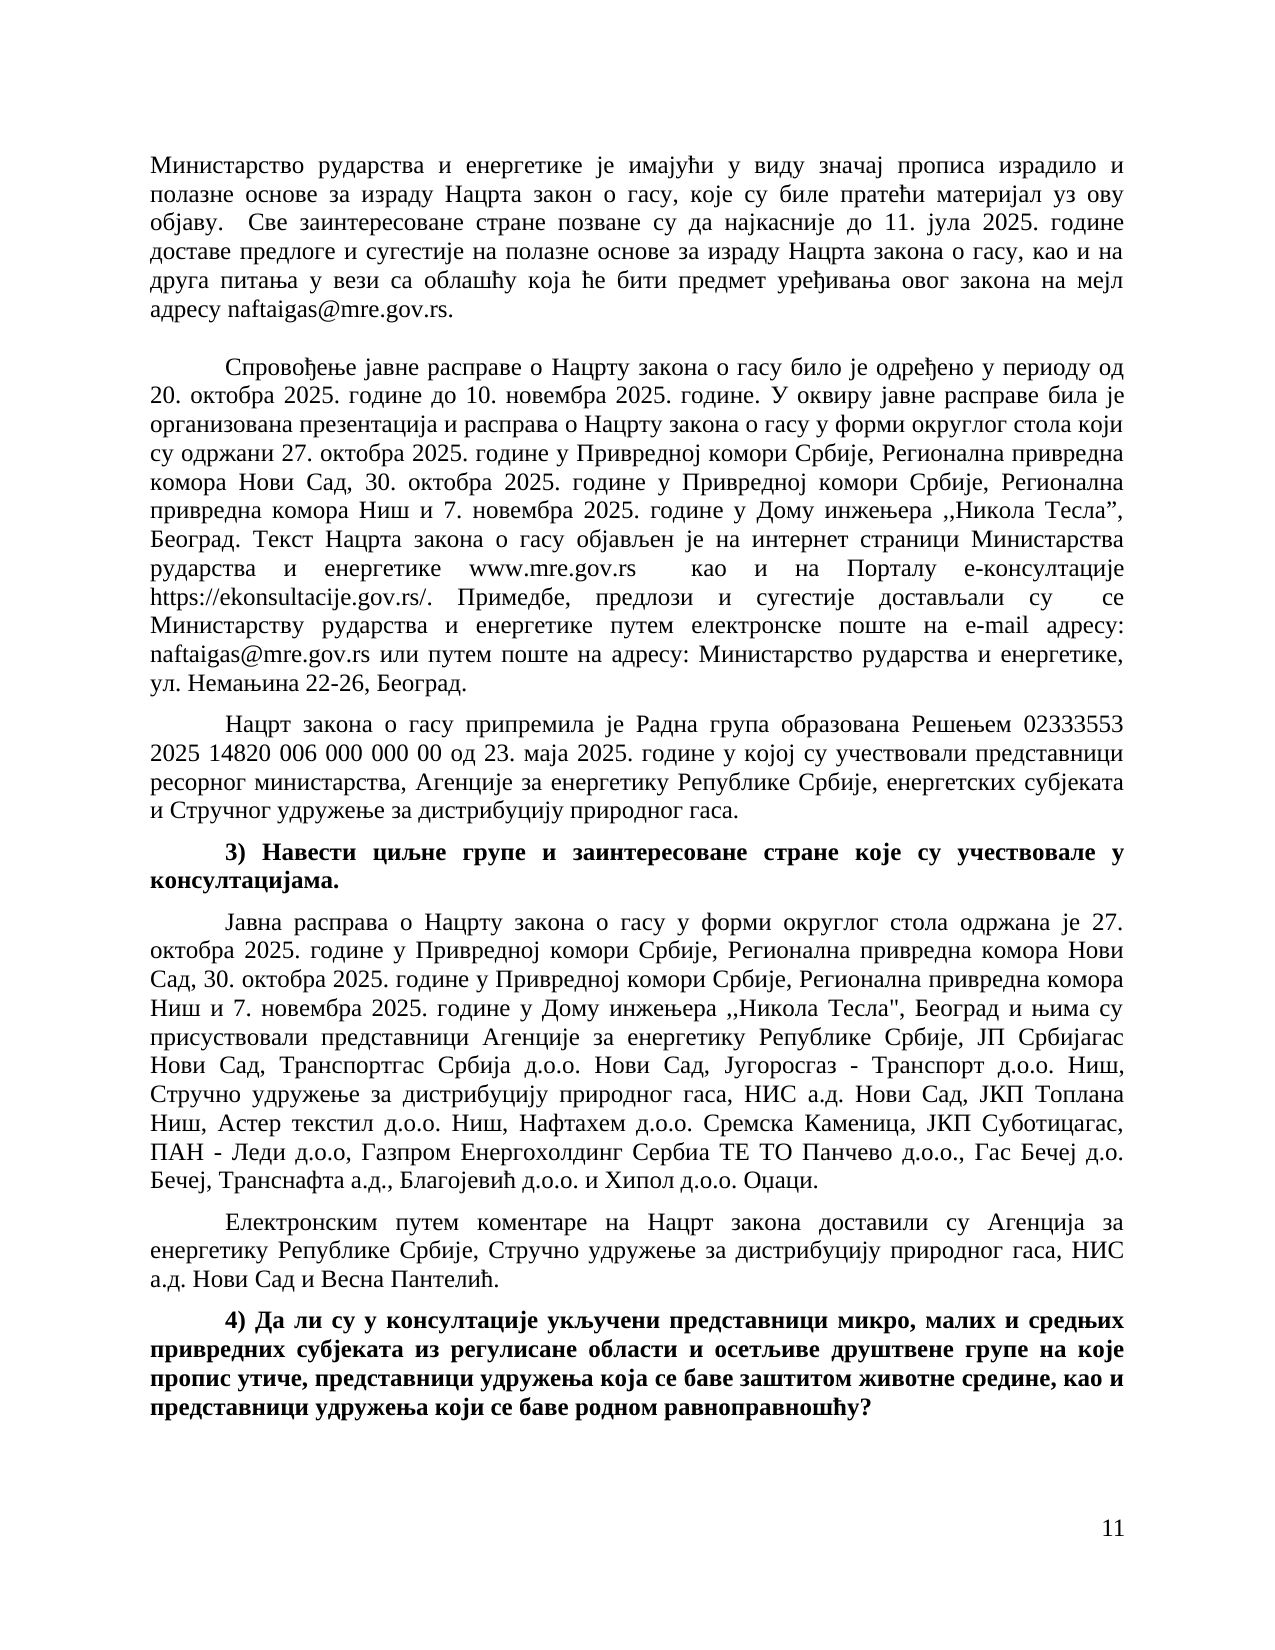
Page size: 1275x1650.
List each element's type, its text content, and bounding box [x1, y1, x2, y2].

text 4) Да ли су у консултације укључени представници микро, малих и средњих привредних субјеката из регулисане области и осетљиве друштвене групе на које пропис утиче, представници удружења која се баве заштитом животне средине, као и представници удружења који се баве родном равноправношћу? [150, 1305, 1125, 1420]
text 3) Навести циљне групе и заинтересоване стране које су учествовале у консултацијама. [150, 837, 1125, 894]
text Електронским путем коментаре на Нацрт закона доставили су Агенција за енергетику Републике Србије, Стручно удружење за дистрибуцију природног гаса, НИС а.д. Нови Сад и Весна Пантелић. [150, 1207, 1125, 1293]
text Спровођење јавне расправе о Нацрту закона о гасу било је одређено у периоду од 20. октобра 2025. године до 10. новембра 2025. године. У оквиру јавне расправе била је организована презентација и расправа о Нацрту закона о гасу у форми округлог стола који су одржани 27. октобра 2025. године у Привредној комори Србије, Регионална привредна комора Нови Сад, 30. октобра 2025. године у Привредној комори Србије, Регионална привредна комора Ниш и 7. новембра 2025. године у Дому инжењера ,,Никола Тесла”, Београд. Текст Нацрта закона о гасу објављен је на интернет страници Министарства рударства и енергетике www.mre.gov.rs као и на Порталу е-консултације https://ekonsultacije.gov.rs/. Примедбе, предлози и сугестије достављали су се Министарству рударства и енергетике путем електронске поште на e-mail адресу: naftaigas@mre.gov.rs или путем поште на адресу: Министарство рударства и енергетике, ул. Немањина 22-26, Београд. [150, 352, 1125, 697]
text Јавна расправа о Нацрту закона о гасу у форми округлог стола одржана је 27. октобра 2025. године у Привредној комори Србије, Регионална привредна комора Нови Сад, 30. октобра 2025. године у Привредној комори Србије, Регионална привредна комора Ниш и 7. новембра 2025. године у Дому инжењера ,,Никола Тесла", Београд и њима су присуствовали представници Агенције за енергетику Републике Србије, ЈП Србијагас Нови Сад, Транспортгас Србија д.о.о. Нови Сад, Југоросгаз - Транспорт д.о.о. Ниш, Стручно удружење за дистрибуцију природног гаса, НИС а.д. Нови Сад, ЈКП Топлана Ниш, Астер текстил д.о.о. Ниш, Нафтахем д.о.о. Сремска Каменица, ЈКП Суботицагас, ПАН - Леди д.о.о, Газпром Енергохолдинг Сербиа ТЕ ТО Панчево д.о.о., Гас Бечеј д.о. Бечеј, Транснафта а.д., Благојевић д.о.о. и Хипол д.о.о. Оџаци. [150, 907, 1125, 1194]
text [150, 150, 1125, 322]
text Нацрт закона о гасу припремила је Радна група образована Решењем 02333553 2025 14820 006 000 000 00 од 23. маја 2025. године у којој су учествовали представници ресорног министарства, Агенције за енергетику Републике Србије, енергетских субјеката и Стручног удружење за дистрибуцију природног гаса. [150, 709, 1125, 824]
